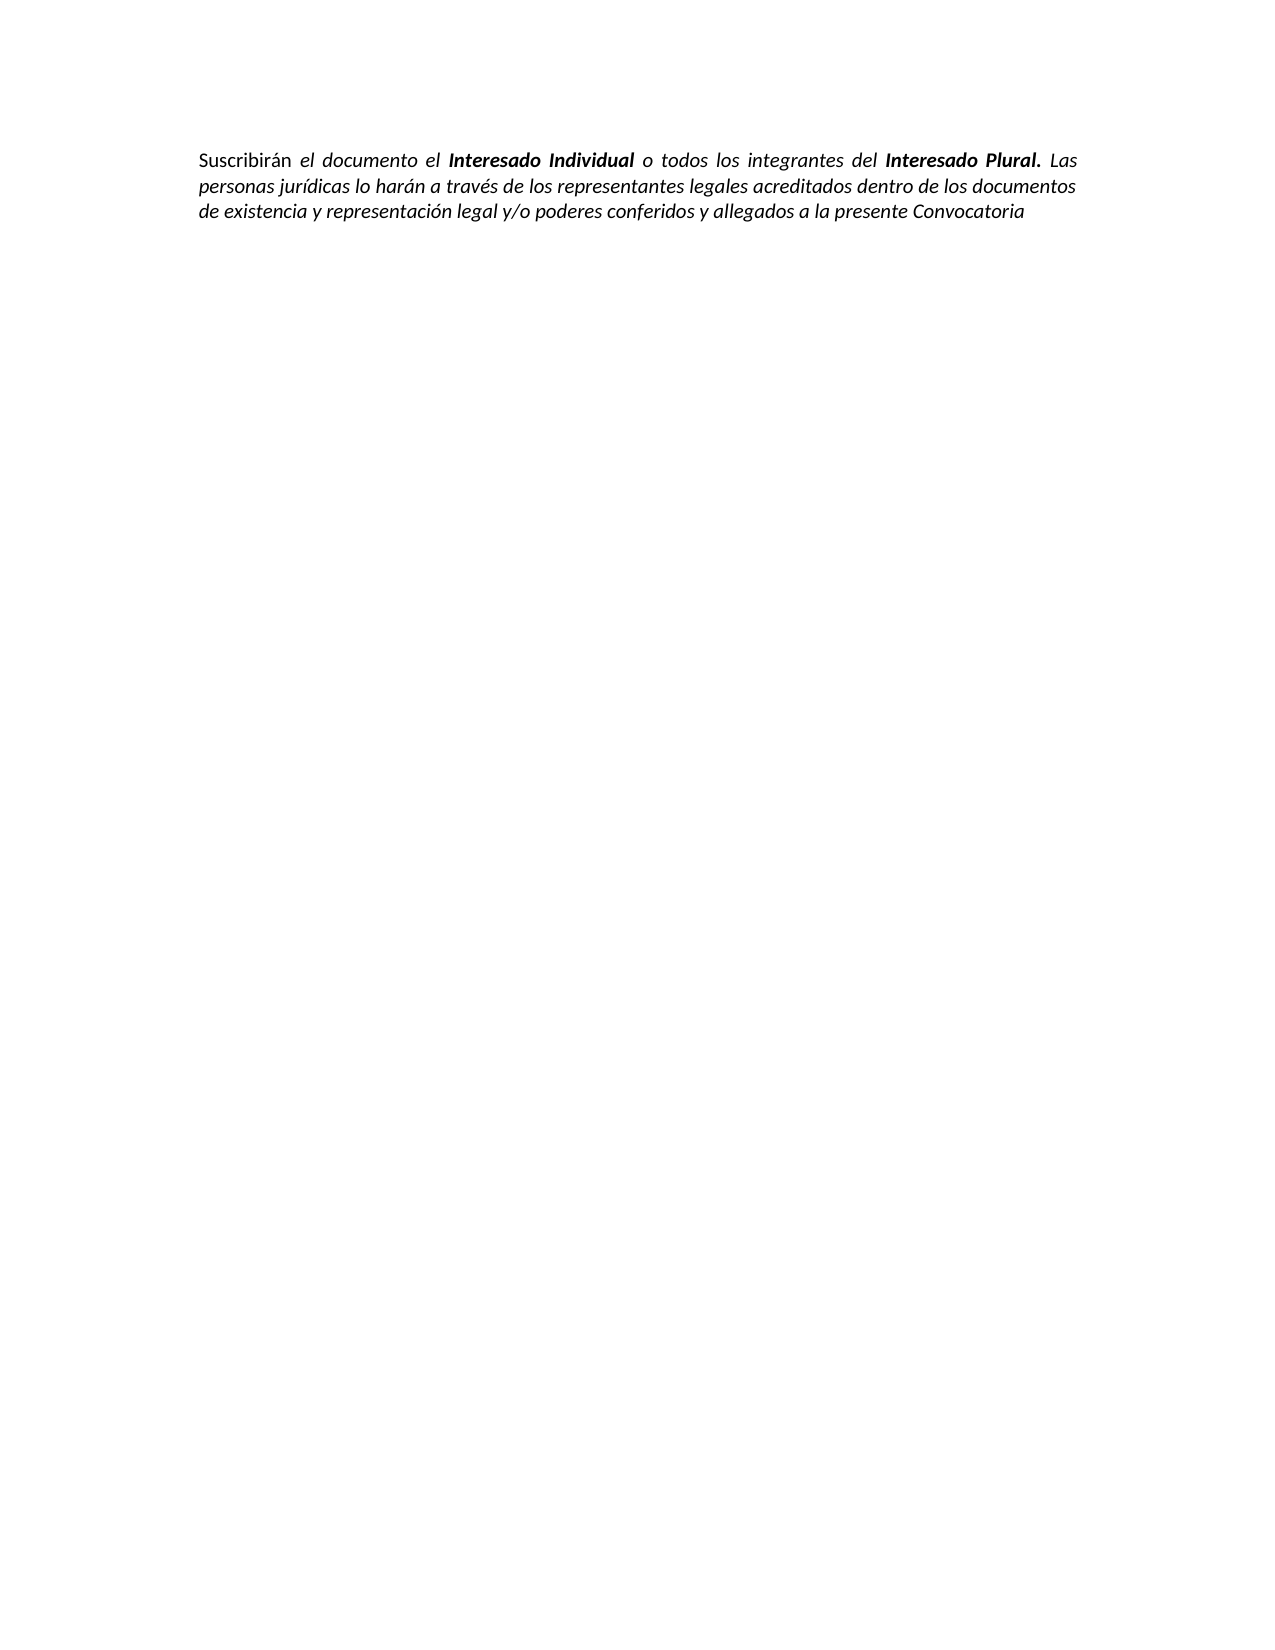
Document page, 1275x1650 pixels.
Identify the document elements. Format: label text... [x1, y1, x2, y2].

text Suscribirán el documento el Interesado Individual o todos los integrantes del Interesado Plural. Las personas jurídicas lo harán a través de los representantes legales acreditados dentro de los documentos de existencia y representación legal y/o poderes conferidos y allegados a la presente Convocatoria [198, 148, 1079, 224]
